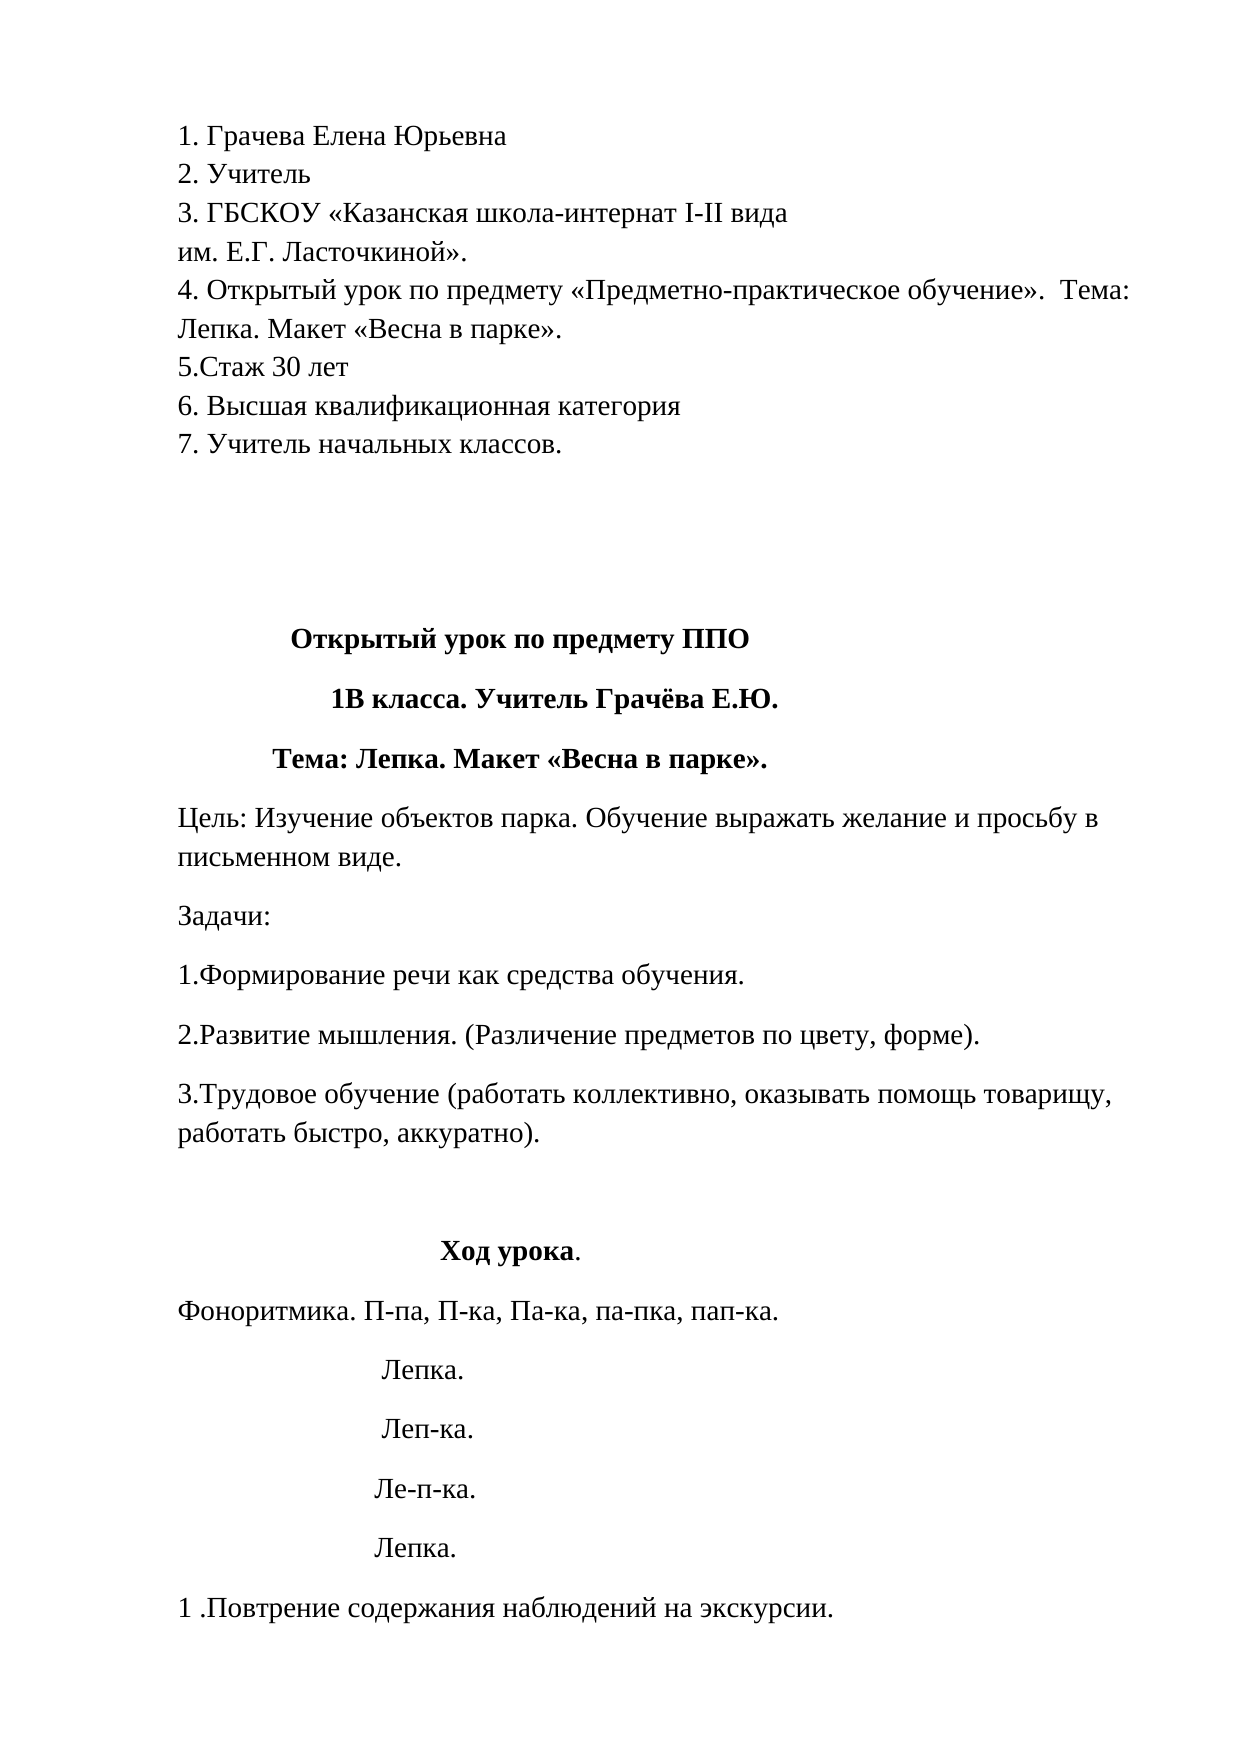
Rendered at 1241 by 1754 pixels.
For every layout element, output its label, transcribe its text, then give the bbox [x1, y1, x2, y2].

text Лепка. [177, 1352, 1152, 1386]
text Открытый урок по предмету ППО [177, 621, 1152, 654]
text 1. Грачева Елена Юрьевна 2. Учитель 3. ГБСКОУ «Казанская школа-интернат I-II вида им. Е.Г. Ласточкиной». 4. Открытый урок по предмету «Предметно-практическое обучение». Тема: Лепка. Макет «Весна в парке». 5.Стаж 30 лет 6. Высшая квалификационная категория 7. Учитель начальных классов. [177, 118, 1152, 460]
text Цель: Изучение объектов парка. Обучение выражать желание и просьбу в письменном виде. [177, 800, 1152, 872]
text Ле-п-ка. [177, 1471, 1152, 1504]
text 1.Формирование речи как средства обучения. [177, 957, 1152, 991]
text Фоноритмика. П-па, П-ка, Па-ка, па-пка, пап-ка. [177, 1293, 1152, 1326]
text 3.Трудовое обучение (работать коллективно, оказывать помощь товарищу, работать быстро, аккуратно). [177, 1076, 1152, 1148]
text Тема: Лепка. Макет «Весна в парке». [177, 741, 1152, 774]
text 1В класса. Учитель Грачёва Е.Ю. [177, 681, 1152, 715]
text Леп-ка. [177, 1412, 1152, 1445]
text Лепка. [177, 1530, 1152, 1564]
text 2.Развитие мышления. (Различение предметов по цвету, форме). [177, 1017, 1152, 1050]
text Задачи: [177, 898, 1152, 932]
text 1 .Повтрение содержания наблюдений на экскурсии. [177, 1590, 1152, 1623]
text Ход урока. [177, 1233, 1152, 1267]
